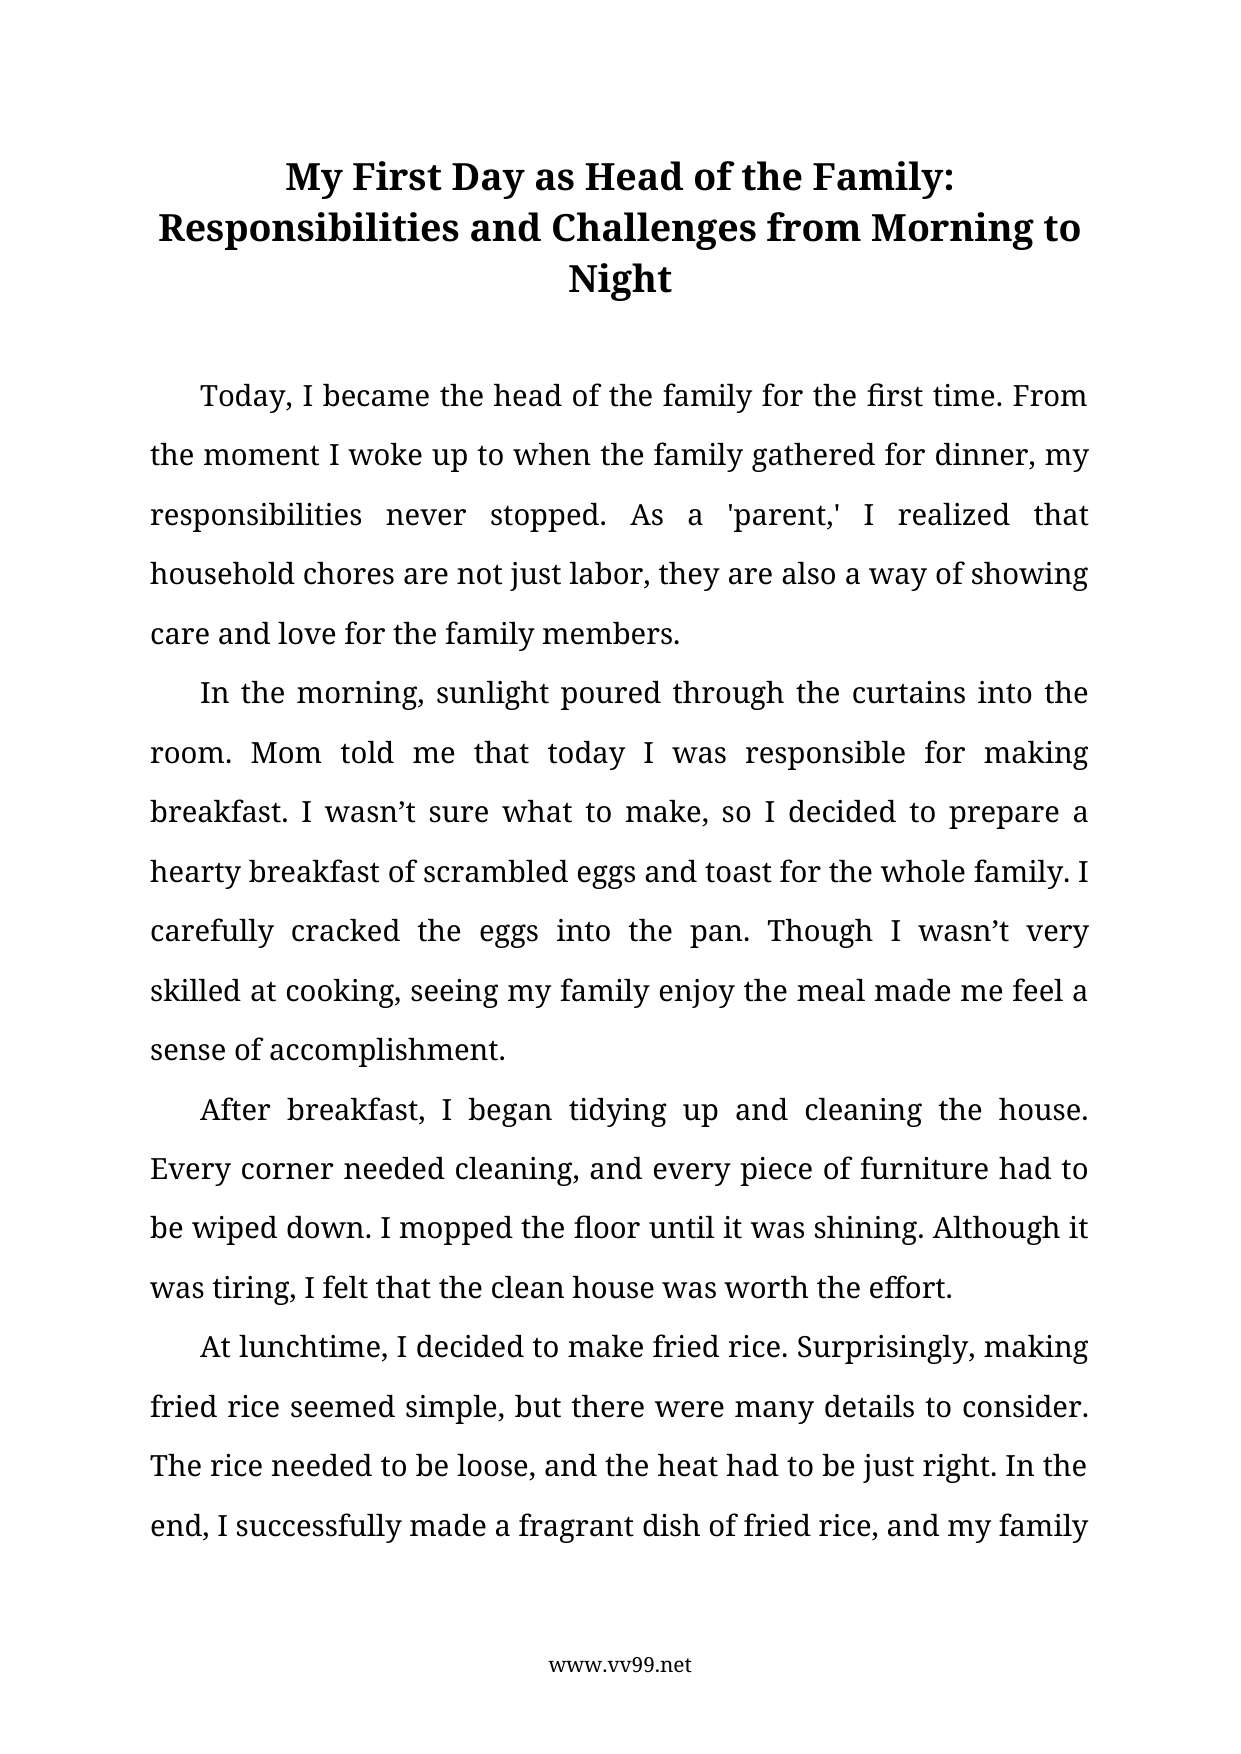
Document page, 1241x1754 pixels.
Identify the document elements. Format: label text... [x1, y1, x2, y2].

text In the morning, sunlight poured through the curtains into the room. Mom told me that today I was responsible for making breakfast. I wasn’t sure what to make, so I decided to prepare a hearty breakfast of scrambled eggs and toast for the whole family. I carefully cracked the eggs into the pan. Though I wasn’t very skilled at cooking, seeing my family enjoy the meal made me feel a sense of accomplishment. [150, 672, 1090, 1069]
subtitle My First Day as Head of the Family: Responsibilities and Challenges from Morning to Night [150, 150, 1090, 303]
text Today, I became the head of the family for the first time. From the moment I woke up to when the family gathered for dinner, my responsibilities never stopped. As a 'parent,' I realized that household chores are not just labor, they are also a way of showing care and love for the family members. [150, 375, 1090, 653]
text After breakfast, I began tidying up and cleaning the house. Every corner needed cleaning, and every piece of furniture had to be wiped down. I mopped the floor until it was shining. Although it was tiring, I felt that the clean house was worth the effort. [150, 1089, 1090, 1307]
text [150, 1327, 1090, 1545]
